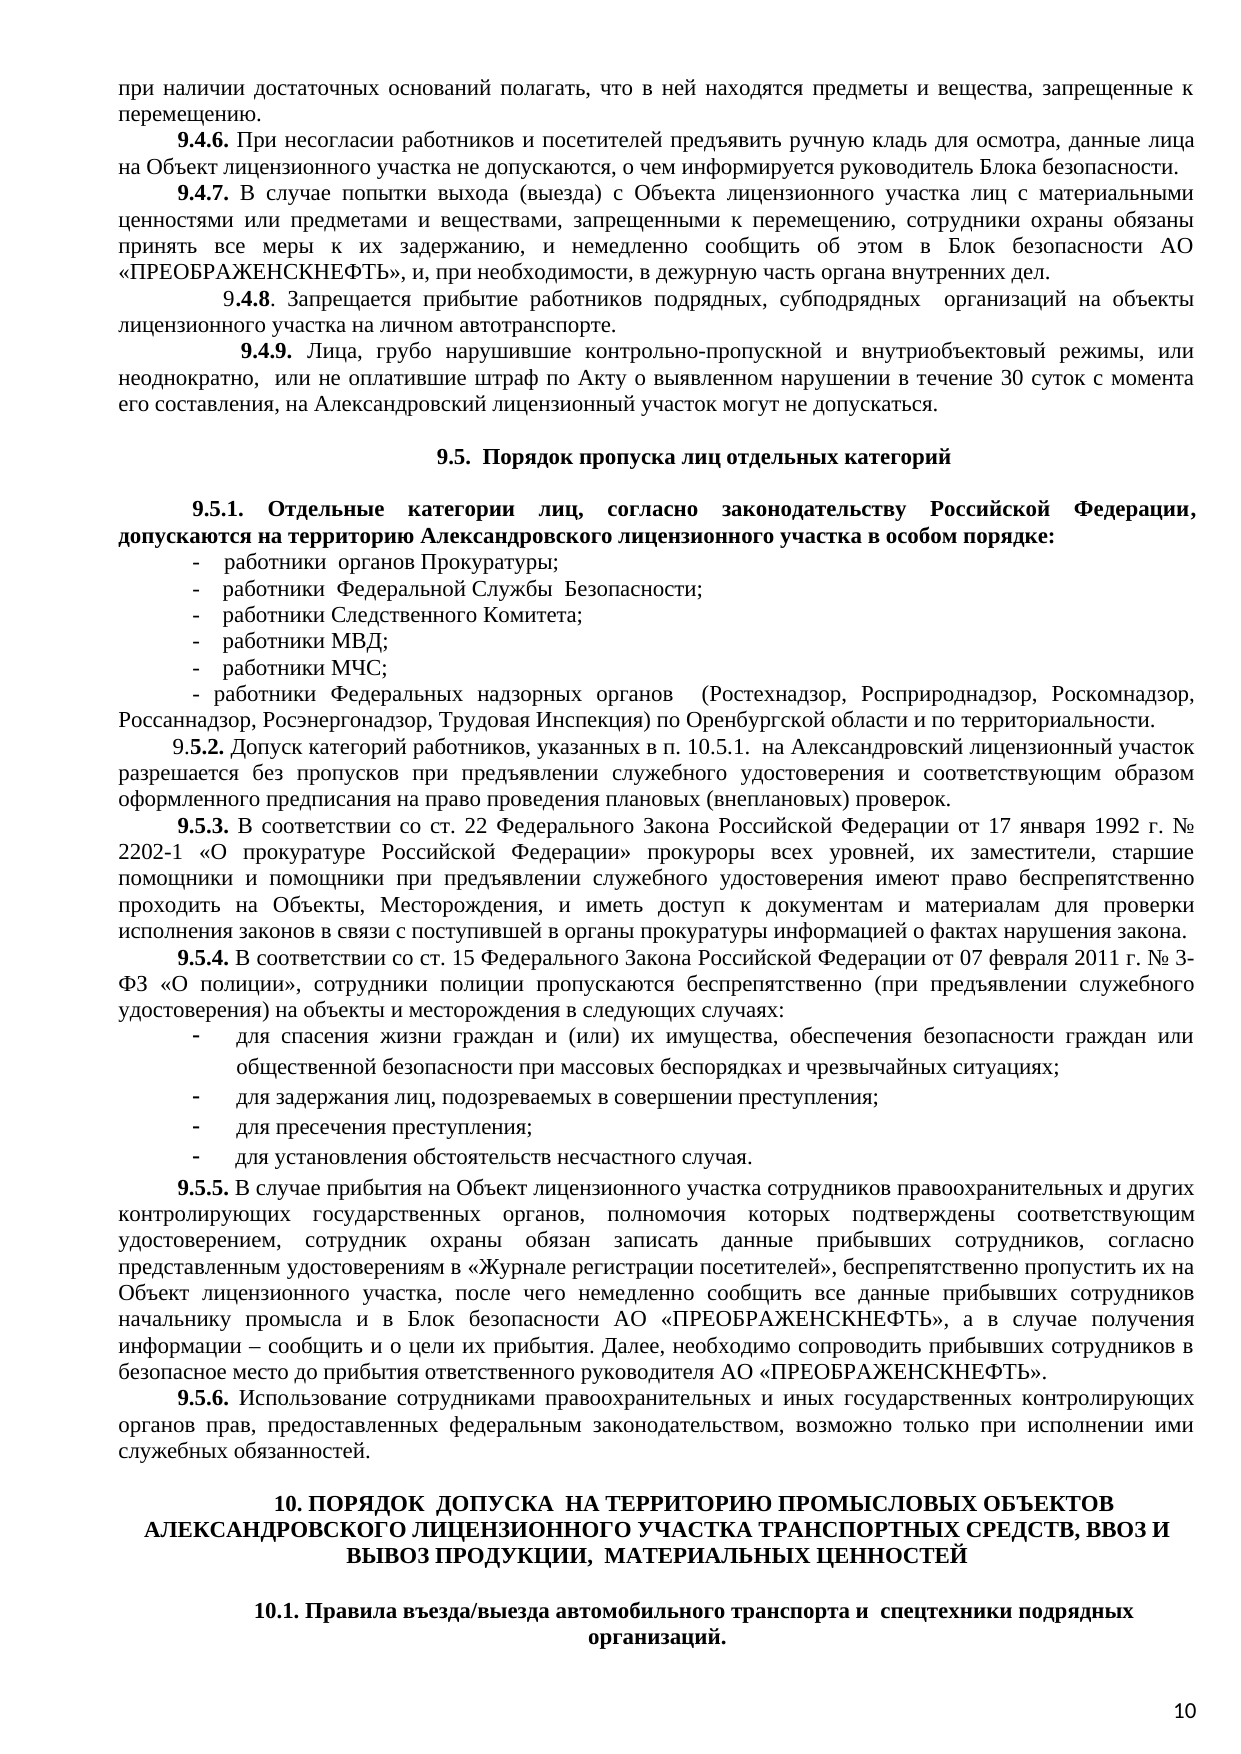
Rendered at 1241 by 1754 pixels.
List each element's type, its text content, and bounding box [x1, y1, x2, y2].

text 9.5.5. В случае прибытия на Объект лицензионного участка сотрудников правоохранительных и других контролирующих государственных органов, полномочия которых подтверждены соответствующим удостоверением, сотрудник охраны обязан записать данные прибывших сотрудников, согласно представленным удостоверениям в «Журнале регистрации посетителей», беспрепятственно пропустить их на Объект лицензионного участка, после чего немедленно сообщить все данные прибывших сотрудников начальнику промысла и в Блок безопасности АО «ПРЕОБРАЖЕНСКНЕФТЬ», а в случае получения информации – сообщить и о цели их прибытия. Далее, необходимо сопроводить прибывших сотрудников в безопасное место до прибытия ответственного руководителя АО «ПРЕОБРАЖЕНСКНЕФТЬ». [118, 1174, 1196, 1384]
text - работники Федеральной Службы Безопасности; [118, 574, 1196, 601]
text 9.5.6. Использование сотрудниками правоохранительных и иных государственных контролирующих органов прав, предоставленных федеральным законодательством, возможно только при исполнении ими служебных обязанностей. [118, 1384, 1196, 1463]
text 9.5.1. Отдельные категории лиц, согласно законодательству Российской Федерации, допускаются на территорию Александровского лицензионного участка в особом порядке: [118, 496, 1196, 548]
list для задержания лиц, подозреваемых в совершении преступления; [192, 1083, 1196, 1109]
text - работники органов Прокуратуры; [118, 548, 1196, 574]
text 9.5.2. Допуск категорий работников, указанных в п. 10.5.1. на Александровский лицензионный участок разрешается без пропусков при предъявлении служебного удостоверения и соответствующим образом оформленного предписания на право проведения плановых (внеплановых) проверок. [118, 733, 1196, 812]
text 9.4.7. В случае попытки выхода (выезда) с Объекта лицензионного участка лиц с материальными ценностями или предметами и веществами, запрещенными к перемещению, сотрудники охраны обязаны принять все меры к их задержанию, и немедленно сообщить об этом в Блок безопасности АО «ПРЕОБРАЖЕНСКНЕФТЬ», и, при необходимости, в дежурную часть органа внутренних дел. [118, 179, 1196, 285]
text 9.4.9. Лица, грубо нарушившие контрольно-пропускной и внутриобъектовый режимы, или неоднократно, или не оплатившие штраф по Акту о выявленном нарушении в течение 30 суток с момента его составления, на Александровский лицензионный участок могут не допускаться. [118, 337, 1196, 416]
text - работники МЧС; [118, 654, 1196, 680]
text 9.5.4. В соответствии со ст. 15 Федерального Закона Российской Федерации от 07 февраля 2011 г. № 3-ФЗ «О полиции», сотрудники полиции пропускаются беспрепятственно (при предъявлении служебного удостоверения) на объекты и месторождения в следующих случаях: [118, 943, 1196, 1023]
text 9.4.8. Запрещается прибытие работников подрядных, субподрядных организаций на объекты лицензионного участка на личном автотранспорте. [118, 285, 1196, 337]
text 9.5. Порядок пропуска лиц отдельных категорий [118, 443, 1196, 469]
list для пресечения преступления; [192, 1113, 1196, 1139]
text - работники Федеральных надзорных органов (Ростехнадзор, Росприроднадзор, Роскомнадзор, Россаннадзор, Росэнергонадзор, Трудовая Инспекция) по Оренбургской области и по территориальности. [118, 680, 1196, 733]
list для установления обстоятельств несчастного случая. [192, 1143, 1196, 1170]
text - работники Следственного Комитета; [118, 601, 1196, 627]
text 9.5.3. В соответствии со ст. 22 Федерального Закона Российской Федерации от 17 января 1992 г. № 2202-1 «О прокуратуре Российской Федерации» прокуроры всех уровней, их заместители, старшие помощники и помощники при предъявлении служебного удостоверения имеют право беспрепятственно проходить на Объекты, Месторождения, и иметь доступ к документам и материалам для проверки исполнения законов в связи с поступившей в органы прокуратуры информацией о фактах нарушения закона. [118, 812, 1196, 943]
list для спасения жизни граждан и (или) их имущества, обеспечения безопасности граждан или общественной безопасности при массовых беспорядках и чрезвычайных ситуациях; [192, 1023, 1196, 1079]
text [118, 74, 1196, 127]
text - работники МВД; [118, 627, 1196, 654]
text 10. ПОРЯДОК ДОПУСКА НА ТЕРРИТОРИЮ ПРОМЫСЛОВЫХ ОБЪЕКТОВ АЛЕКСАНДРОВСКОГО ЛИЦЕНЗИОННОГО УЧАСТКА ТРАНСПОРТНЫХ СРЕДСТВ, ВВОЗ И ВЫВОЗ ПРОДУКЦИИ, МАТЕРИАЛЬНЫХ ЦЕННОСТЕЙ [118, 1490, 1196, 1569]
text 10.1. Правила въезда/выезда автомобильного транспорта и спецтехники подрядных организаций. [118, 1597, 1196, 1650]
text 9.4.6. При несогласии работников и посетителей предъявить ручную кладь для осмотра, данные лица на Объект лицензионного участка не допускаются, о чем информируется руководитель Блока безопасности. [118, 127, 1196, 179]
